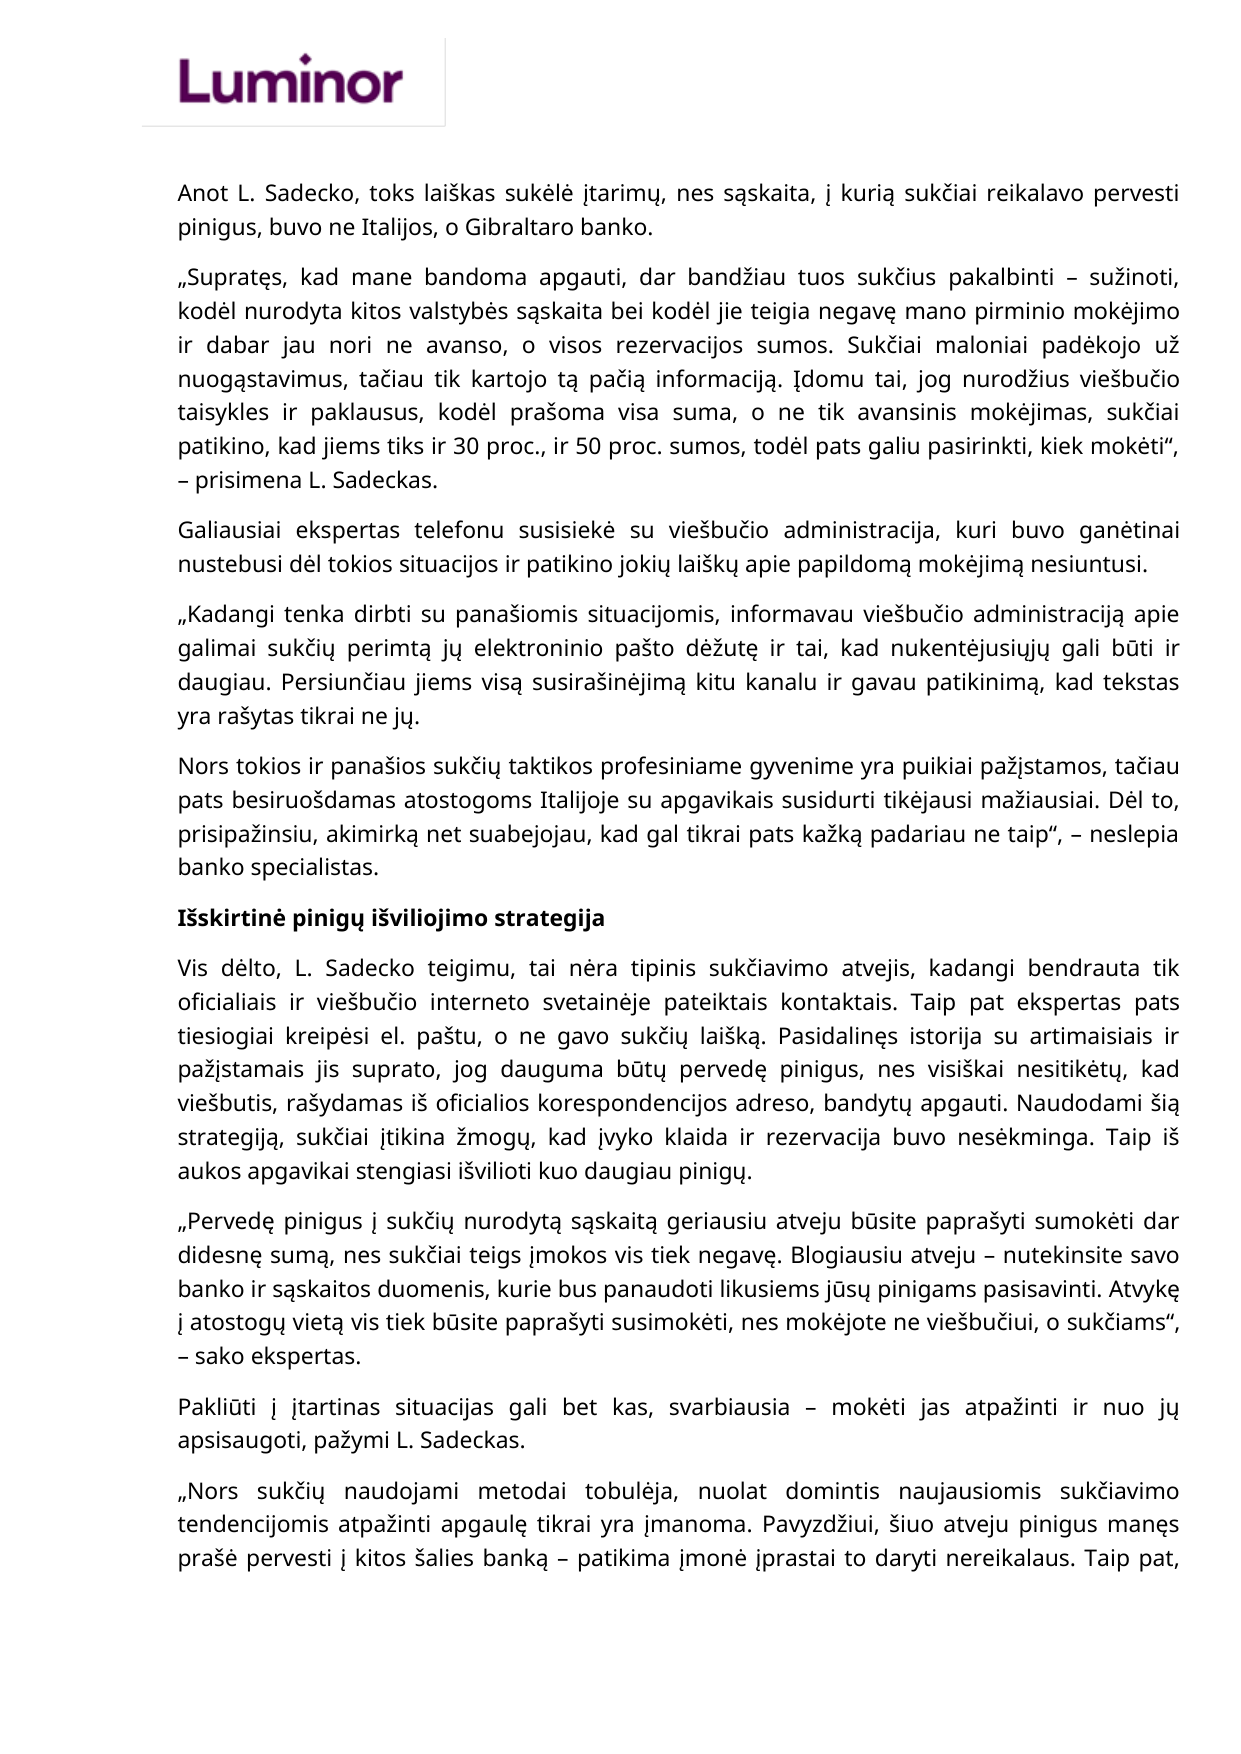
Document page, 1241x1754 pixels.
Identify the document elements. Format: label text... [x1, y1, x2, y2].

text Anot L. Sadecko, toks laiškas sukėlė įtarimų, nes sąskaita, į kurią sukčiai reikalavo pervesti pinigus, buvo ne Italijos, o Gibraltaro banko. [177, 177, 1181, 242]
text Pakliūti į įtartinas situacijas gali bet kas, svarbiausia – mokėti jas atpažinti ir nuo jų apsisaugoti, pažymi L. Sadeckas. [177, 1391, 1181, 1456]
text Galiausiai ekspertas telefonu susisiekė su viešbučio administracija, kuri buvo ganėtinai nustebusi dėl tokios situacijos ir patikino jokių laiškų apie papildomą mokėjimą nesiuntusi. [177, 514, 1181, 579]
text Išskirtinė pinigų išviliojimo strategija [177, 902, 1181, 933]
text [177, 1475, 1181, 1573]
picture [141, 38, 447, 128]
text „Pervedę pinigus į sukčių nurodytą sąskaitą geriausiu atveju būsite paprašyti sumokėti dar didesnę sumą, nes sukčiai teigs įmokos vis tiek negavę. Blogiausiu atveju – nutekinsite savo banko ir sąskaitos duomenis, kurie bus panaudoti likusiems jūsų pinigams pasisavinti. Atvykę į atostogų vietą vis tiek būsite paprašyti susimokėti, nes mokėjote ne viešbučiui, o sukčiams“, – sako ekspertas. [177, 1205, 1181, 1371]
text „Supratęs, kad mane bandoma apgauti, dar bandžiau tuos sukčius pakalbinti – sužinoti, kodėl nurodyta kitos valstybės sąskaita bei kodėl jie teigia negavę mano pirminio mokėjimo ir dabar jau nori ne avanso, o visos rezervacijos sumos. Sukčiai maloniai padėkojo už nuogąstavimus, tačiau tik kartojo tą pačią informaciją. Įdomu tai, jog nurodžius viešbučio taisykles ir paklausus, kodėl prašoma visa suma, o ne tik avansinis mokėjimas, sukčiai patikino, kad jiems tiks ir 30 proc., ir 50 proc. sumos, todėl pats galiu pasirinkti, kiek mokėti“, – prisimena L. Sadeckas. [177, 261, 1181, 495]
text „Kadangi tenka dirbti su panašiomis situacijomis, informavau viešbučio administraciją apie galimai sukčių perimtą jų elektroninio pašto dėžutę ir tai, kad nukentėjusiųjų gali būti ir daugiau. Persiunčiau jiems visą susirašinėjimą kitu kanalu ir gavau patikinimą, kad tekstas yra rašytas tikrai ne jų. [177, 598, 1181, 731]
text Vis dėlto, L. Sadecko teigimu, tai nėra tipinis sukčiavimo atvejis, kadangi bendrauta tik oficialiais ir viešbučio interneto svetainėje pateiktais kontaktais. Taip pat ekspertas pats tiesiogiai kreipėsi el. paštu, o ne gavo sukčių laišką. Pasidalinęs istorija su artimaisiais ir pažįstamais jis suprato, jog dauguma būtų pervedę pinigus, nes visiškai nesitikėtų, kad viešbutis, rašydamas iš oficialios korespondencijos adreso, bandytų apgauti. Naudodami šią strategiją, sukčiai įtikina žmogų, kad įvyko klaida ir rezervacija buvo nesėkminga. Taip iš aukos apgavikai stengiasi išvilioti kuo daugiau pinigų. [177, 952, 1181, 1186]
text Nors tokios ir panašios sukčių taktikos profesiniame gyvenime yra puikiai pažįstamos, tačiau pats besiruošdamas atostogoms Italijoje su apgavikais susidurti tikėjausi mažiausiai. Dėl to, prisipažinsiu, akimirką net suabejojau, kad gal tikrai pats kažką padariau ne taip“, – neslepia banko specialistas. [177, 750, 1181, 883]
